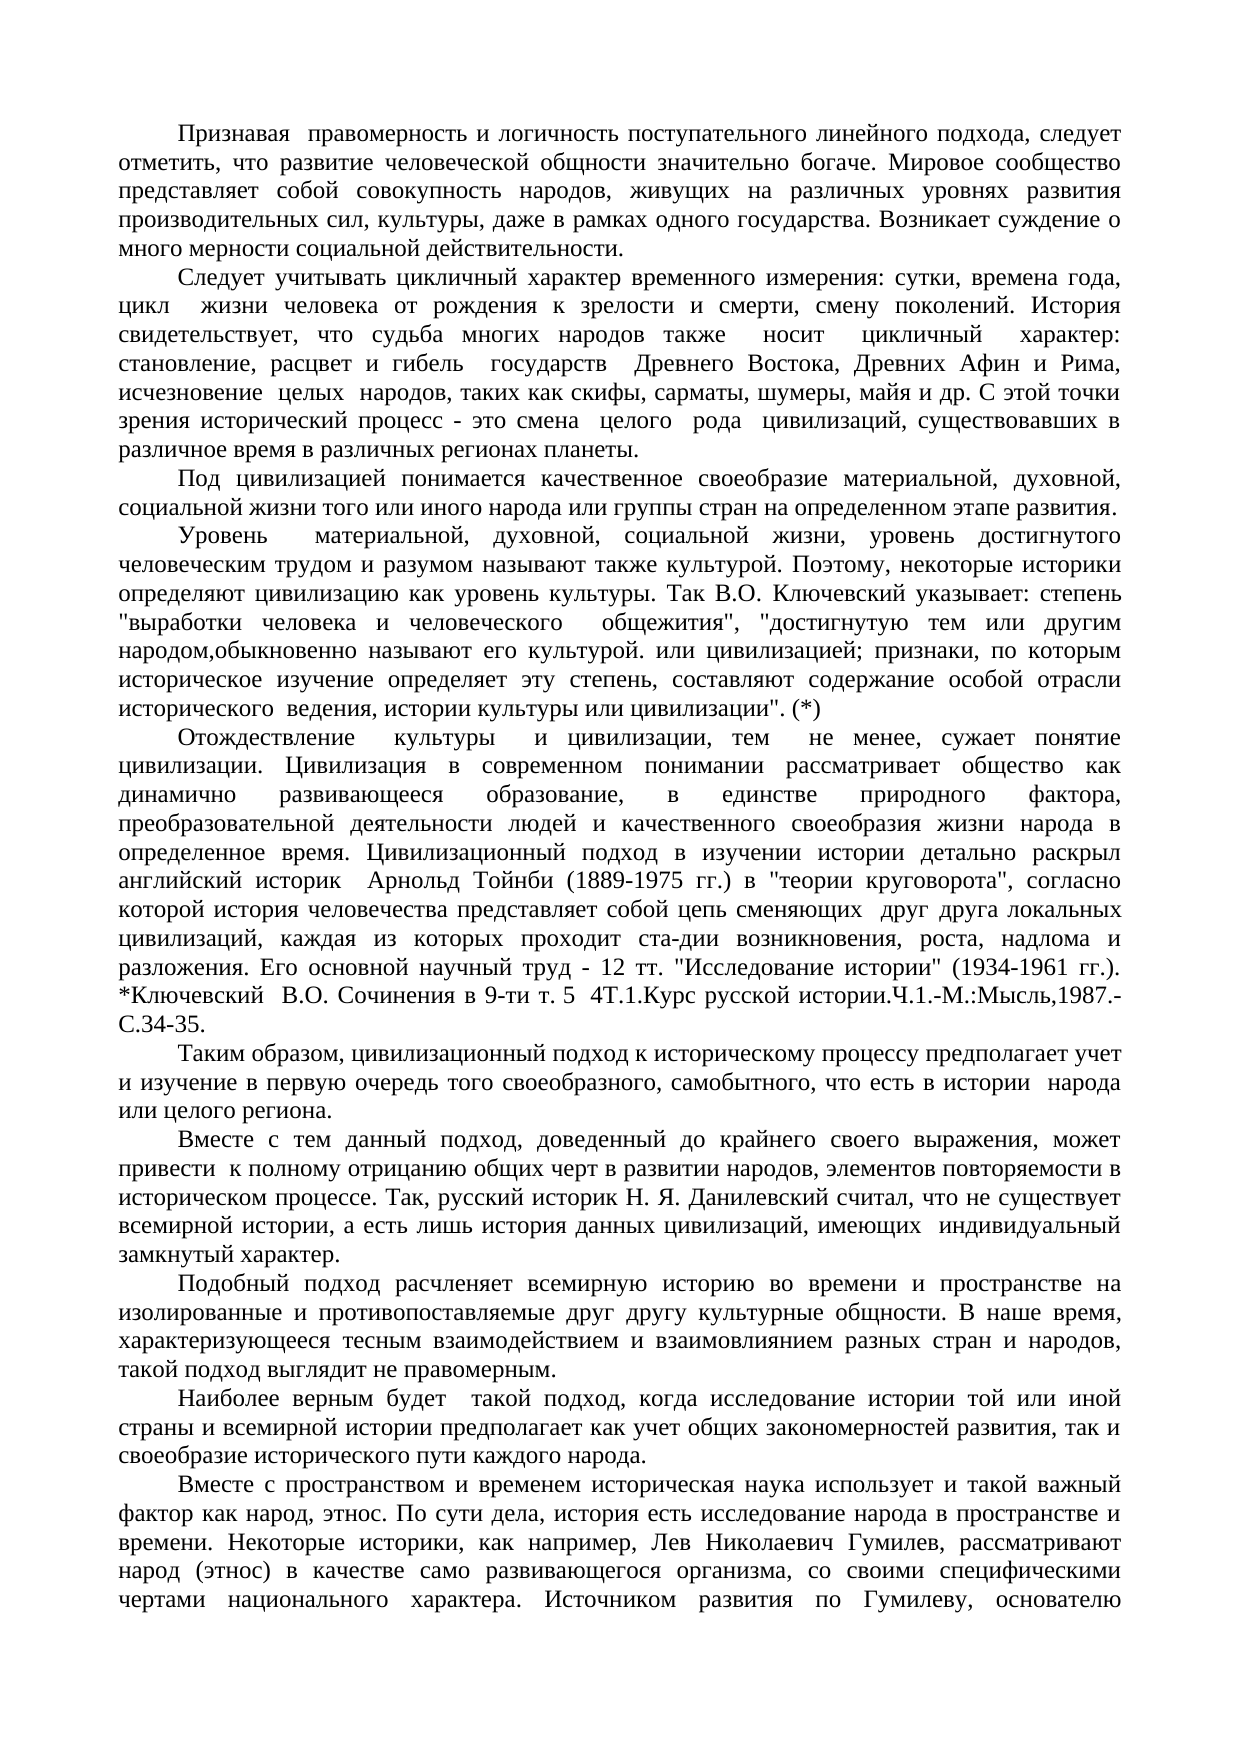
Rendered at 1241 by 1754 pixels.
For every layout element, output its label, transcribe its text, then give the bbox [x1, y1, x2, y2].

text Подобный подход расчленяет всемирную историю во времени и пространстве на изолированные и противопоставляемые друг другу культурные общности. В наше время, характеризующееся тесным взаимодействием и взаимовлиянием разных стран и народов, такой подход выглядит не правомерным. [118, 1268, 1122, 1383]
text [118, 1469, 1122, 1613]
text Наиболее верным будет такой подход, когда исследование истории той или иной страны и всемирной истории предполагает как учет общих закономерностей развития, так и своеобразие исторического пути каждого народа. [118, 1383, 1122, 1469]
text Уровень материальной, духовной, социальной жизни, уровень достигнутого человеческим трудом и разумом называют также культурой. Поэтому, некоторые историки определяют цивилизацию как уровень культуры. Так В.О. Ключевский указывает: степень "выработки человека и человеческого общежития", "достигнутую тем или другим народом,обыкновенно называют его культурой. или цивилизацией; признаки, по которым историческое изучение определяет эту степень, составляют содержание особой отрасли исторического ведения, истории культуры или цивилизации". (*) [118, 521, 1122, 722]
text Таким образом, цивилизационный подход к историческому процессу предполагает учет и изучение в первую очередь того своеобразного, самобытного, что есть в истории народа или целого региона. [118, 1038, 1122, 1124]
text Следует учитывать цикличный характер временного измерения: сутки, времена года, цикл жизни человека от рождения к зрелости и смерти, смену поколений. История свидетельствует, что судьба многих народов также носит цикличный характер: становление, расцвет и гибель государств Древнего Востока, Древних Афин и Рима, исчезновение целых народов, таких как скифы, сарматы, шумеры, майя и др. С этой точки зрения исторический процесс - это смена целого рода цивилизаций, существовавших в различное время в различных регионах планеты. [118, 262, 1122, 463]
text Отождествление культуры и цивилизации, тем не менее, сужает понятие цивилизации. Цивилизация в современном понимании рассматривает общество как динамично развивающееся образование, в единстве природного фактора, преобразовательной деятельности людей и качественного своеобразия жизни народа в определенное время. Цивилизационный подход в изучении истории детально раскрыл английский историк Арнольд Тойнби (1889-1975 гг.) в "теории круговорота", согласно которой история человечества представляет собой цепь сменяющих друг друга локальных цивилизаций, каждая из которых проходит ста-дии возникновения, роста, надлома и разложения. Его основной научный труд - 12 тт. "Исследование истории" (1934-1961 гг.). *Ключевский В.О. Сочинения в 9-ти т. 5 4Т.1.Курс русской истории.Ч.1.-М.:Мысль,1987.-С.34-35. [118, 722, 1122, 1038]
text Вместе с тем данный подход, доведенный до крайнего своего выражения, может привести к полному отрицанию общих черт в развитии народов, элементов повторяемости в историческом процессе. Так, русский историк Н. Я. Данилевский считал, что не существует всемирной истории, а есть лишь история данных цивилизаций, имеющих индивидуальный замкнутый характер. [118, 1124, 1122, 1268]
text Признавая правомерность и логичность поступательного линейного подхода, следует отметить, что развитие человеческой общности значительно богаче. Мировое сообщество представляет собой совокупность народов, живущих на различных уровнях развития производительных сил, культуры, даже в рамках одного государства. Возникает суждение о много мерности социальной действительности. [118, 118, 1122, 262]
text Под цивилизацией понимается качественное своеобразие материальной, духовной, социальной жизни того или иного народа или группы стран на определенном этапе развития. [118, 463, 1122, 521]
